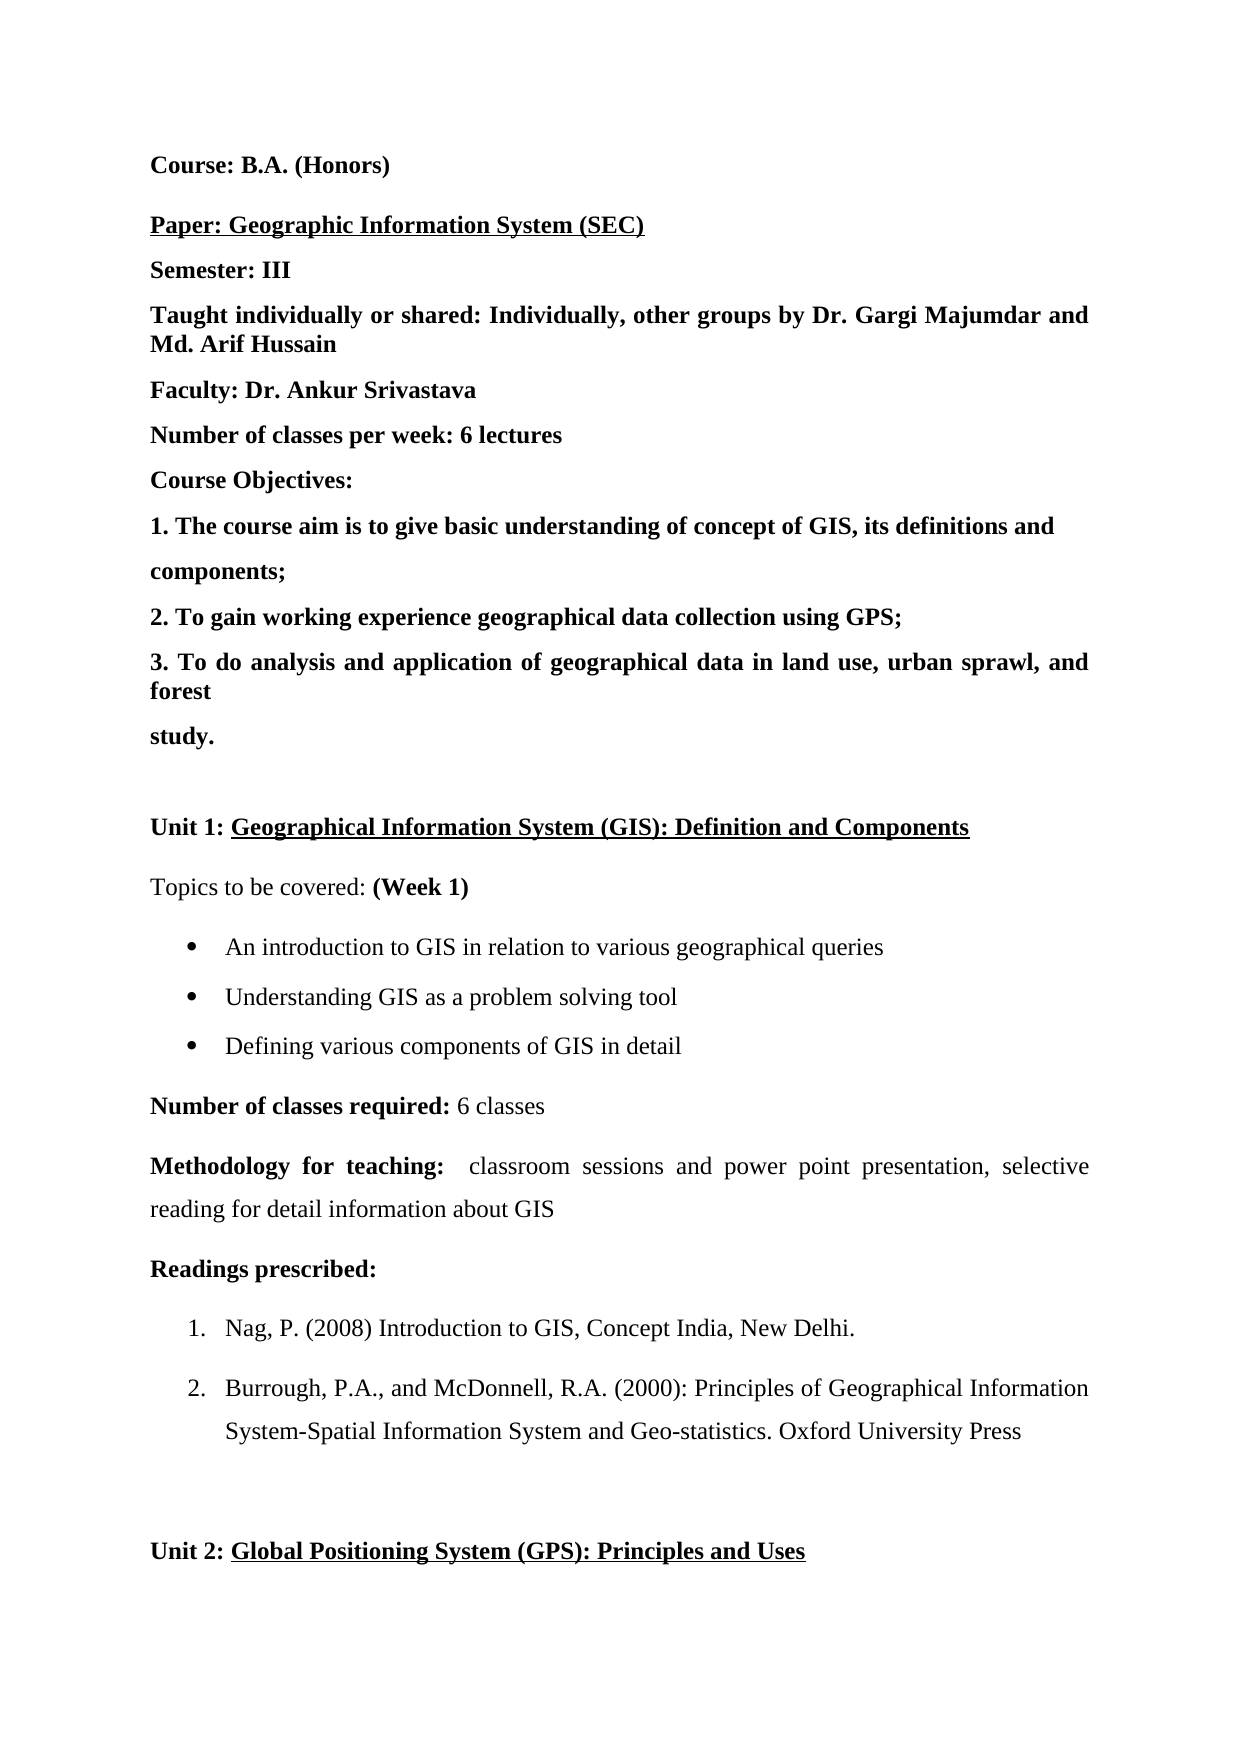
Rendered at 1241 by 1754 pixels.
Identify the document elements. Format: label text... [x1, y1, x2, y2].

text study. [150, 721, 1090, 750]
text Course Objectives: [150, 466, 1090, 494]
text Unit 1: Geographical Information System (GIS): Definition and Components [150, 812, 1090, 841]
list Burrough, P.A., and McDonnell, R.A. (2000): Principles of Geographical Information System-Spatial Information System and Geo-statistics. Oxford University Press [187, 1373, 1090, 1445]
text Number of classes per week: 6 lectures [150, 420, 1090, 449]
text 2. To gain working experience geographical data collection using GPS; [150, 602, 1090, 631]
text Semester: III [150, 255, 1090, 284]
text Number of classes required: 6 classes [150, 1091, 1090, 1120]
text Paper: Geographic Information System (SEC) [150, 210, 1090, 238]
text Topics to be covered: (Week 1) [150, 872, 1090, 901]
text Methodology for teaching: classroom sessions and power point presentation, selective reading for detail information about GIS [150, 1151, 1090, 1223]
text Taught individually or shared: Individually, other groups by Dr. Gargi Majumdar and Md. Arif Hussain [150, 301, 1090, 358]
text 1. The course aim is to give basic understanding of concept of GIS, its definitions and [150, 511, 1090, 540]
text 3. To do analysis and application of geographical data in land use, urban sprawl, and forest [150, 647, 1090, 705]
list Nag, P. (2008) Introduction to GIS, Concept India, New Delhi. [187, 1313, 1090, 1342]
text Course: B.A. (Honors) [150, 150, 1090, 179]
text Readings prescribed: [150, 1254, 1090, 1282]
text Unit 2: Global Positioning System (GPS): Principles and Uses [150, 1536, 1090, 1565]
list An introduction to GIS in relation to various geographical queries [187, 932, 1090, 961]
text Faculty: Dr. Ankur Srivastava [150, 375, 1090, 403]
list Understanding GIS as a problem solving tool [187, 982, 1090, 1010]
list Defining various components of GIS in detail [187, 1031, 1090, 1060]
text components; [150, 556, 1090, 585]
